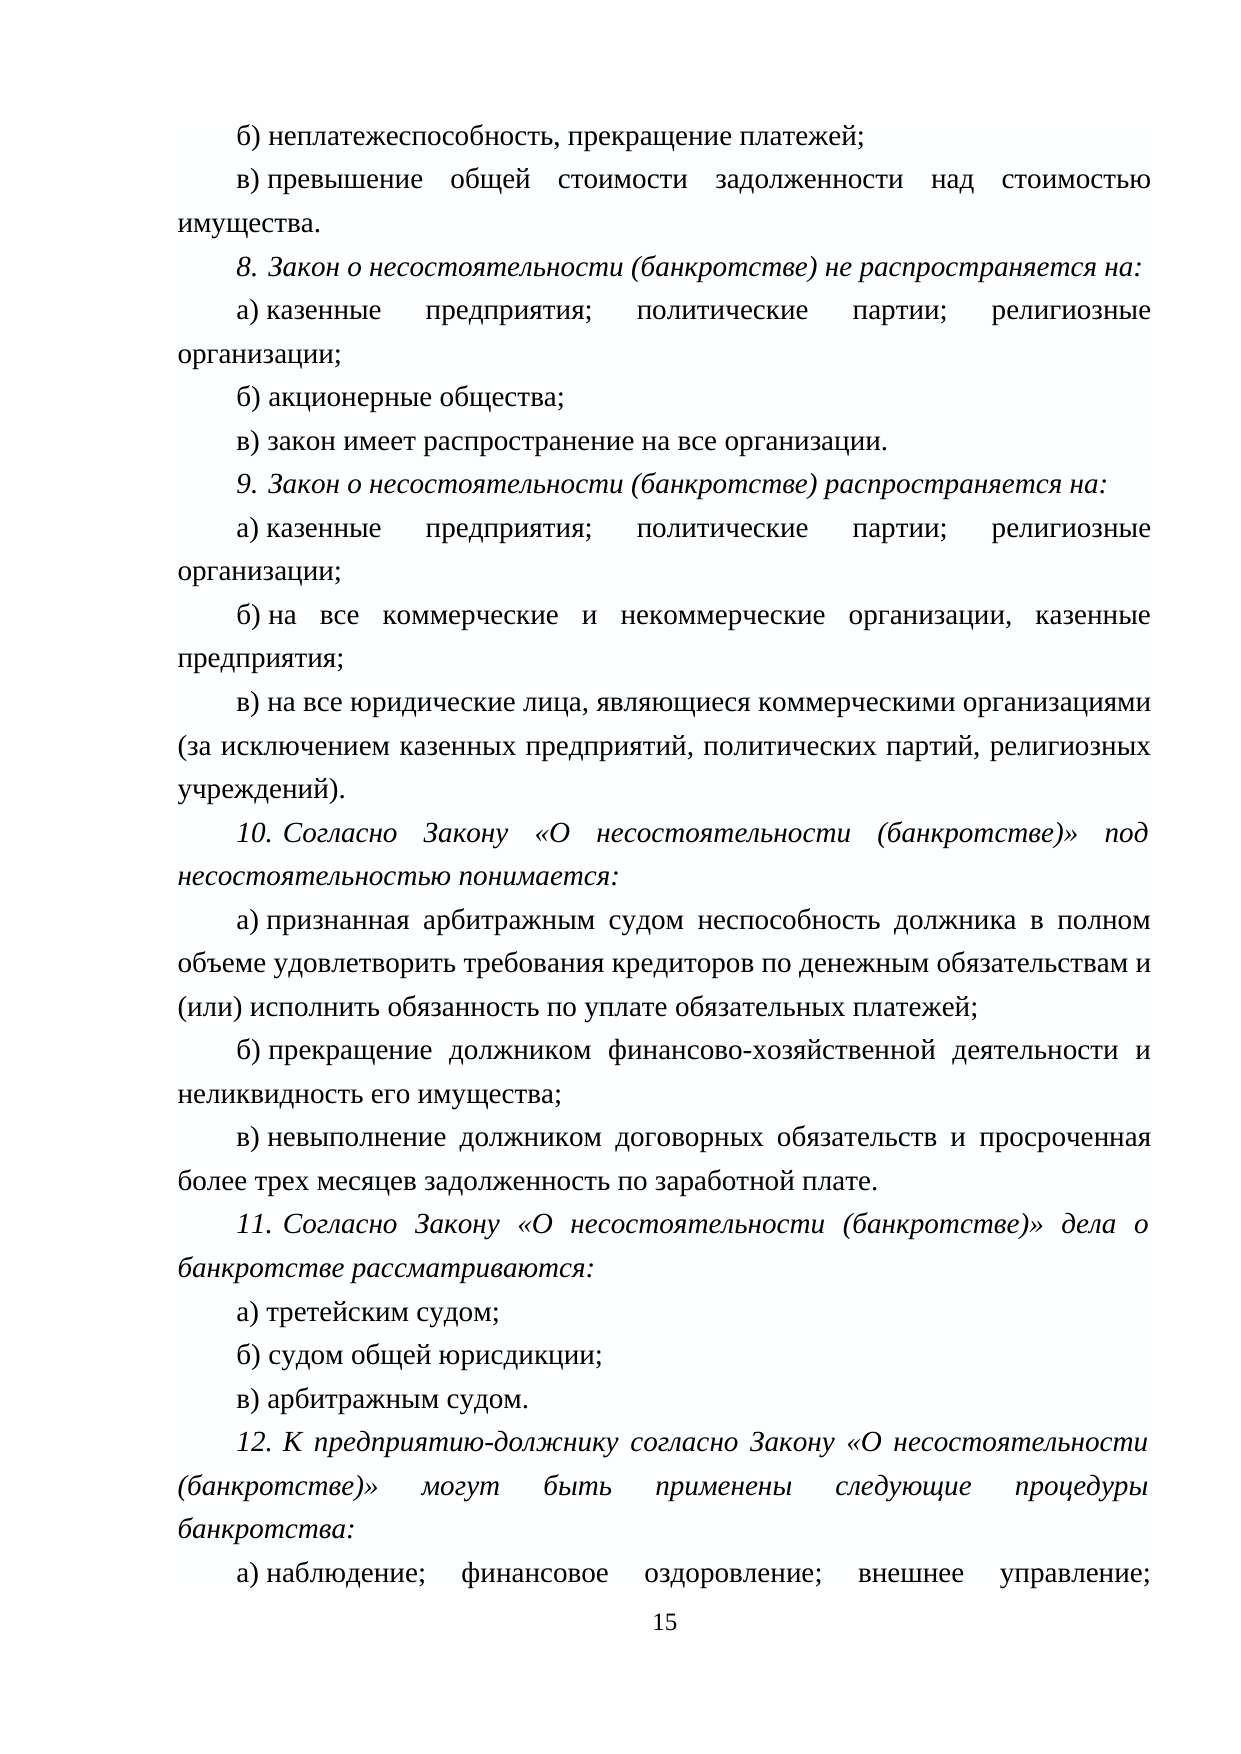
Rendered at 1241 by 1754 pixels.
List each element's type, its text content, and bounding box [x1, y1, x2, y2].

text 12. К предприятию-должнику согласно Закону «О несостоятельности (банкротстве)» могут быть применены следующие процедуры банкротства: [177, 1424, 1152, 1545]
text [177, 1555, 1152, 1588]
text а) казенные предприятия; политические партии; религиозные организации; [177, 292, 1152, 369]
text 10. Согласно Закону «О несостоятельности (банкротстве)» под несостоятельностью понимается: [177, 815, 1152, 892]
text в) на все юридические лица, являющиеся коммерческими организациями (за исключением казенных предприятий, политических партий, религиозных учреждений). [177, 684, 1152, 805]
text 11. Согласно Закону «О несостоятельности (банкротстве)» дела о банкротстве рассматриваются: [177, 1207, 1152, 1284]
text в) невыполнение должником договорных обязательств и просроченная более трех месяцев задолженность по заработной плате. [177, 1119, 1152, 1197]
text а) признанная арбитражным судом неспособность должника в полном объеме удовлетворить требования кредиторов по денежным обязательствам и (или) исполнить обязанность по уплате обязательных платежей; [177, 902, 1152, 1022]
text 9. Закон о несостоятельности (банкротстве) распространяется на: [177, 466, 1152, 500]
text б) прекращение должником финансово-хозяйственной деятельности и неликвидность его имущества; [177, 1032, 1152, 1109]
text б) судом общей юрисдикции; [177, 1337, 1152, 1371]
text а) третейским судом; [177, 1294, 1152, 1327]
text а) казенные предприятия; политические партии; религиозные организации; [177, 510, 1152, 587]
text в) арбитражным судом. [177, 1381, 1152, 1414]
text б) на все коммерческие и некоммерческие организации, казенные предприятия; [177, 597, 1152, 674]
text 8. Закон о несостоятельности (банкротстве) не распространяется на: [177, 249, 1152, 282]
text б) неплатежеспособность, прекращение платежей; [177, 118, 1152, 152]
text б) акционерные общества; [177, 379, 1152, 413]
text в) закон имеет распространение на все организации. [177, 423, 1152, 456]
text в) превышение общей стоимости задолженности над стоимостью имущества. [177, 162, 1152, 239]
